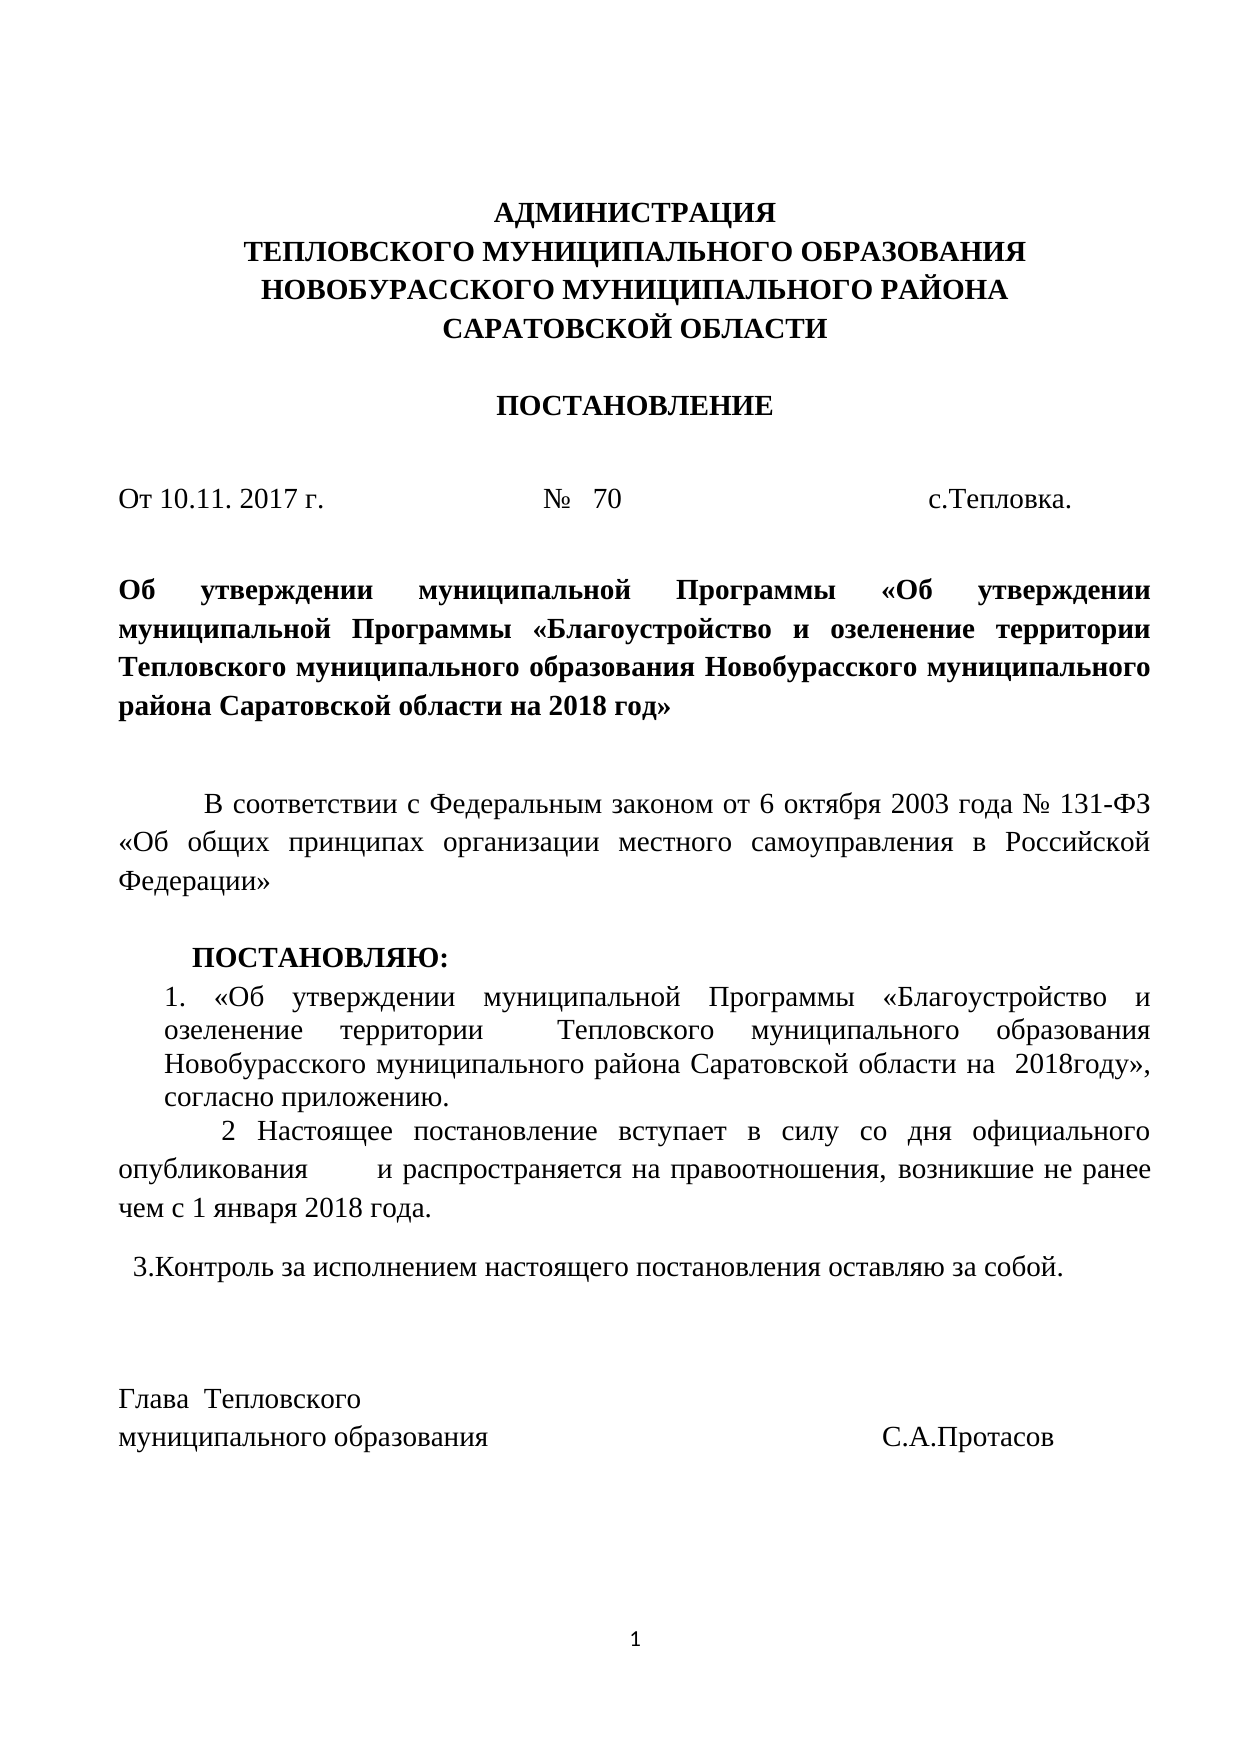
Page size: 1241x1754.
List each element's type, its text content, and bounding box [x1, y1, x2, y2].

text 1. «Об утверждении муниципальной Программы «Благоустройство и озеленение территории Тепловского муниципального образования Новобурасского муниципального района Саратовской области на 2018году», согласно приложению. [164, 979, 1152, 1113]
text ТЕПЛОВСКОГО МУНИЦИПАЛЬНОГО ОБРАЗОВАНИЯ НОВОБУРАССКОГО МУНИЦИПАЛЬНОГО РАЙОНА [118, 234, 1152, 306]
text САРАТОВСКОЙ ОБЛАСТИ [118, 311, 1152, 344]
text муниципального образования С.А.Протасов [118, 1419, 1152, 1453]
text Глава Тепловского [118, 1381, 1152, 1414]
text Об утверждении муниципальной Программы «Об утверждении муниципальной Программы «Благоустройство и озеленение территории Тепловского муниципального образования Новобурасского муниципального района Саратовской области на 2018 год» [118, 572, 1152, 722]
text В соответствии с Федеральным законом от 6 октября 2003 года № 131-ФЗ «Об общих принципах организации местного самоуправления в Российской Федерации» [118, 786, 1152, 897]
text 2 Настоящее постановление вступает в силу со дня официального опубликования и распространяется на правоотношения, возникшие не ранее чем с 1 января 2018 года. [118, 1113, 1152, 1223]
text ПОСТАНОВЛЯЮ: [118, 940, 1152, 974]
subtitle ПОСТАНОВЛЕНИЕ [118, 388, 1152, 421]
text АДМИНИСТРАЦИЯ [118, 195, 1152, 229]
text От 10.11. 2017 г. № 70 с.Тепловка. [118, 481, 1152, 514]
text 3.Контроль за исполнением настоящего постановления оставляю за собой. [118, 1249, 1152, 1283]
